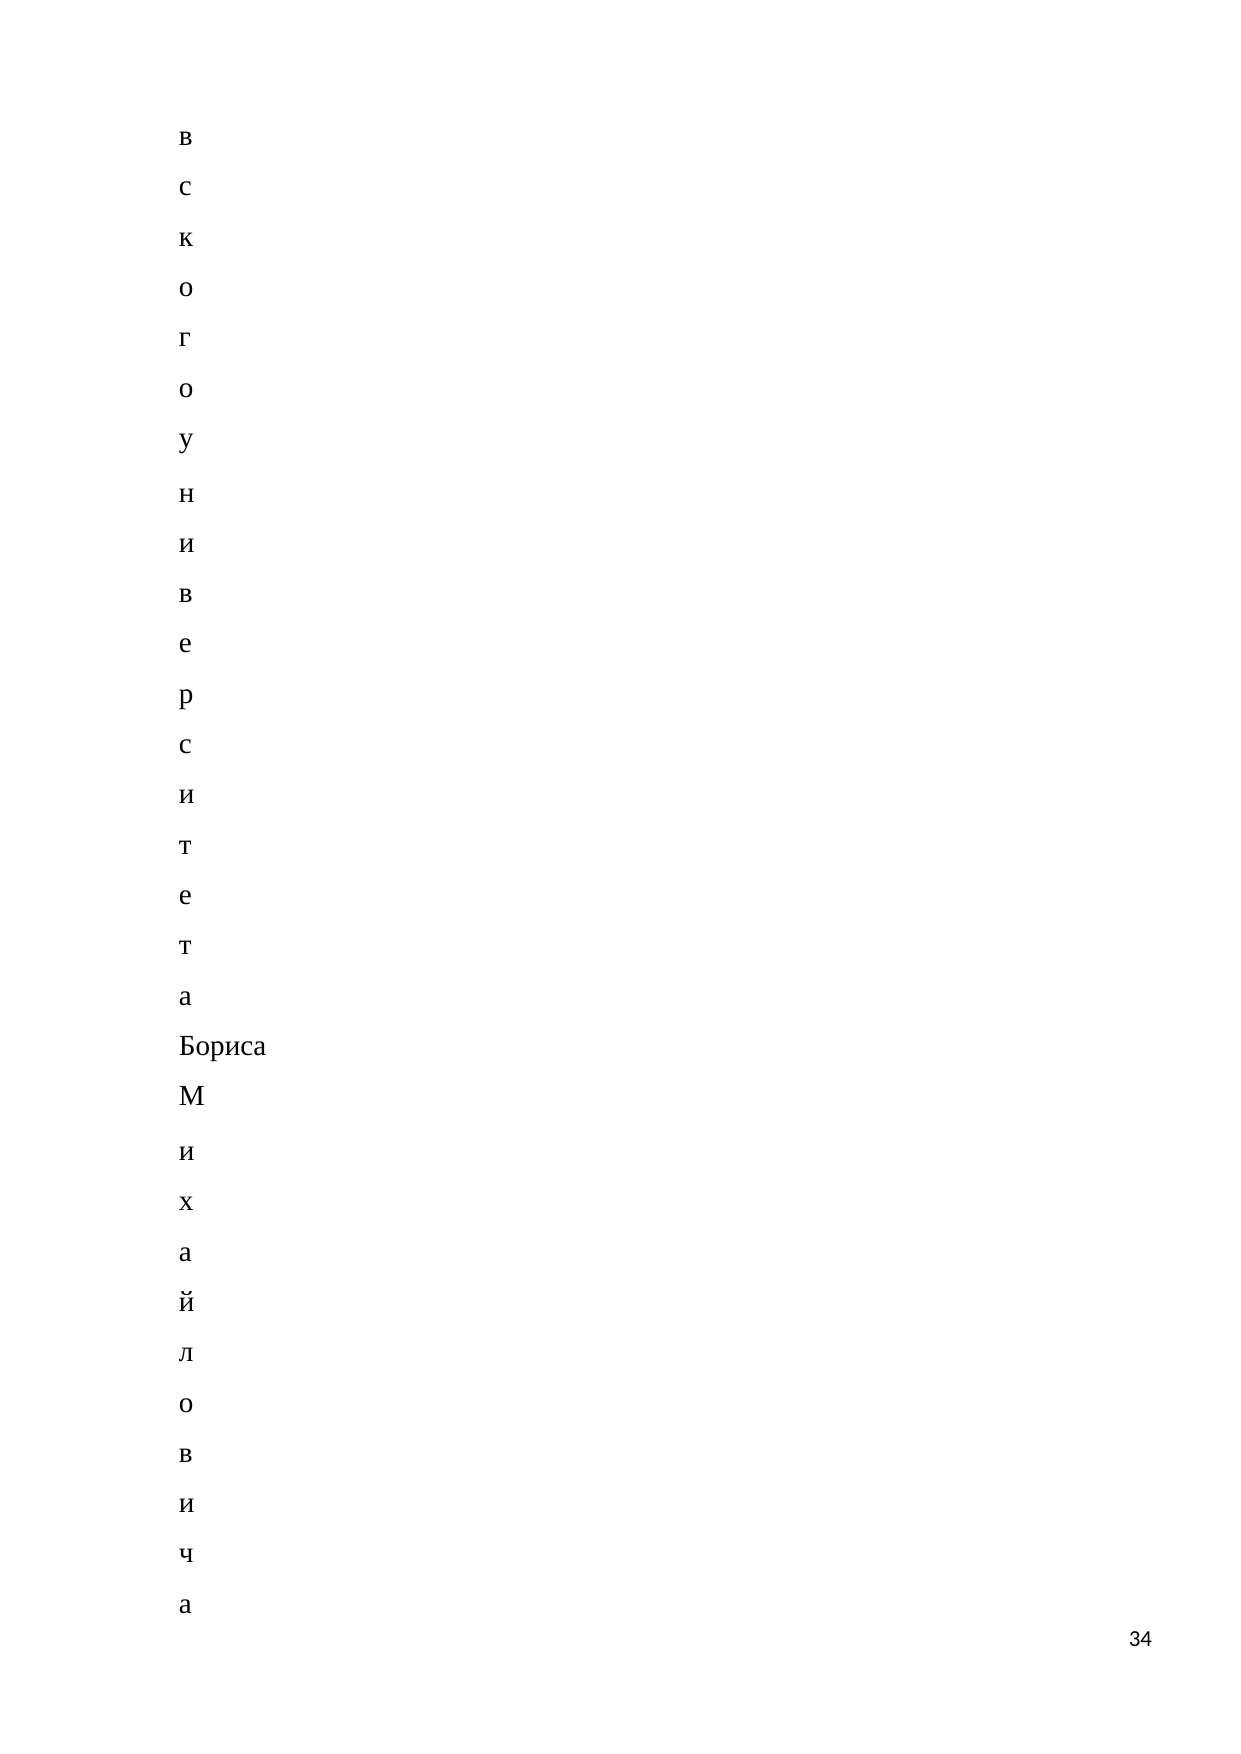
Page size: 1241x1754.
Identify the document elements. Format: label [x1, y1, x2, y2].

text [179, 118, 1152, 1619]
